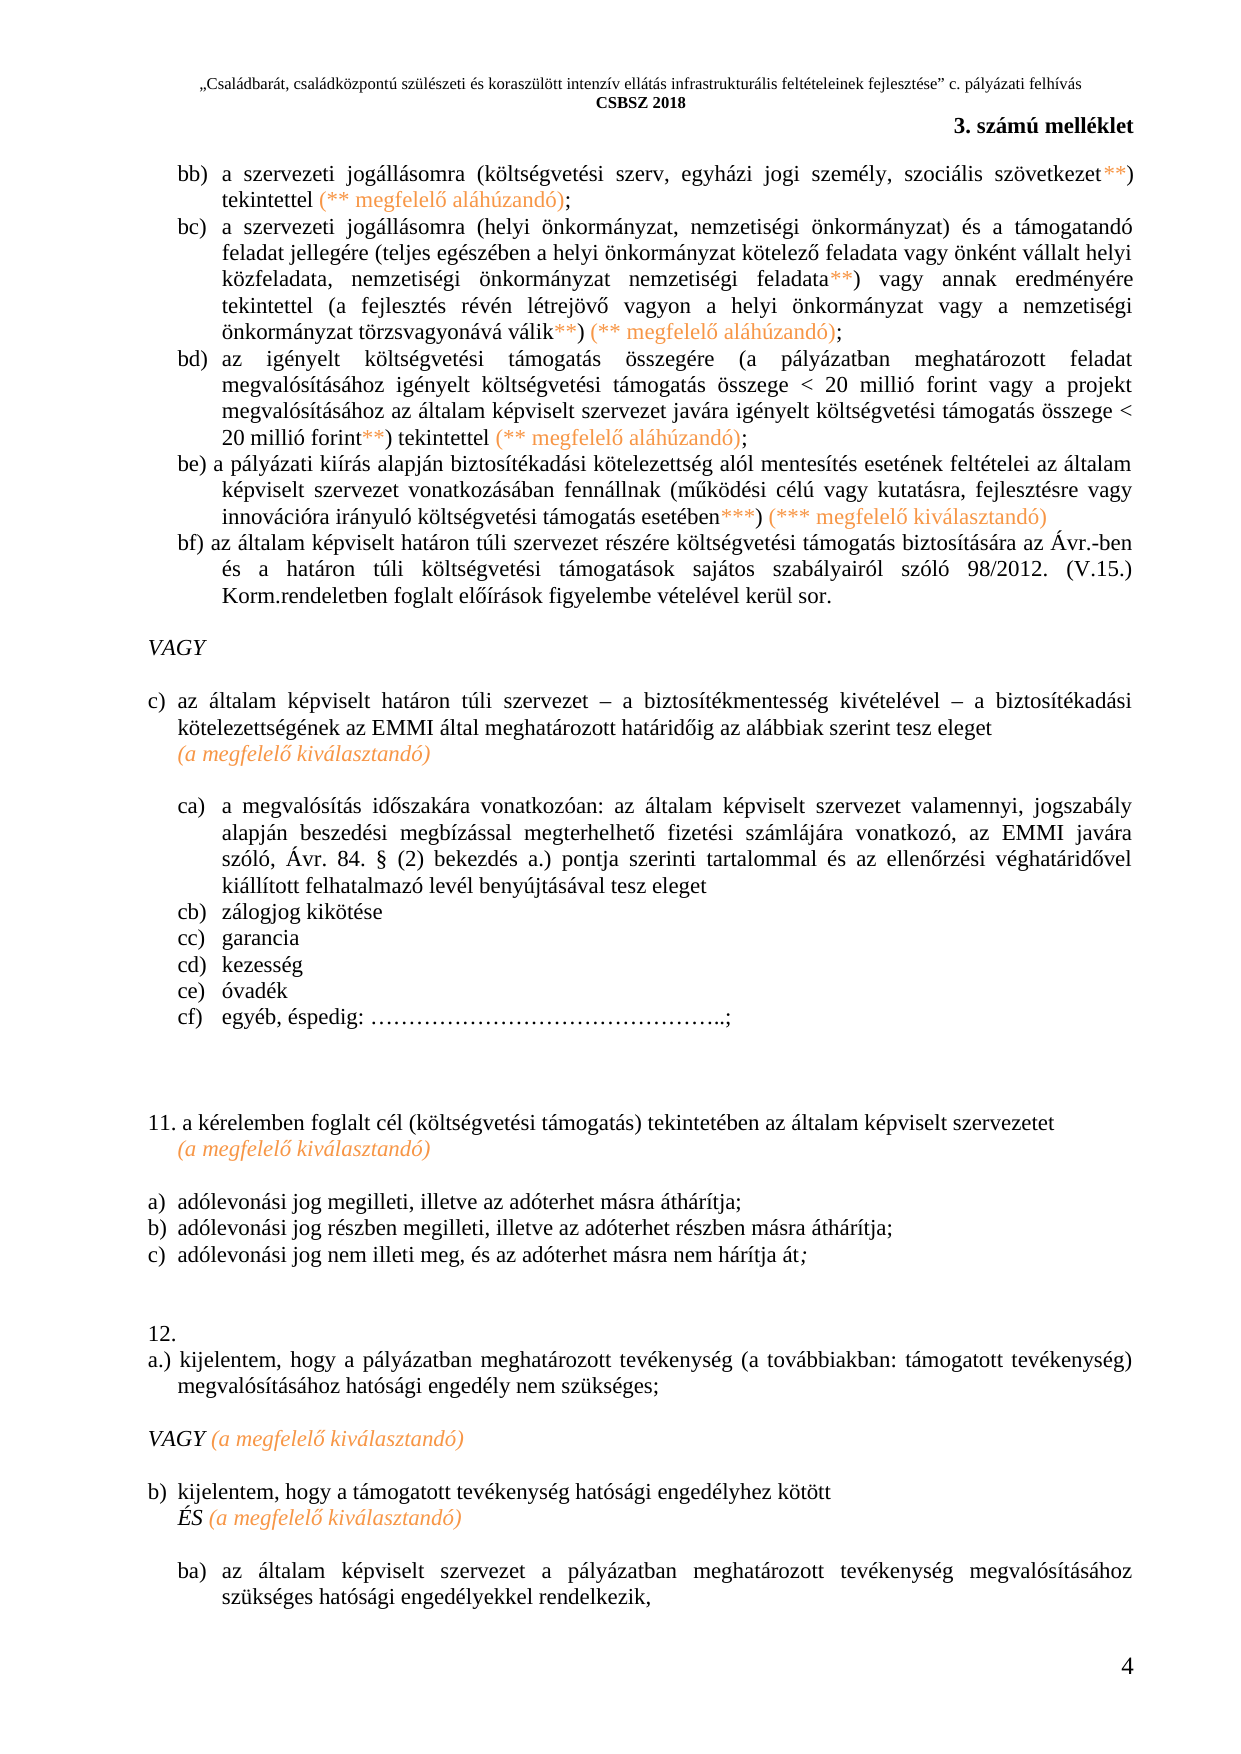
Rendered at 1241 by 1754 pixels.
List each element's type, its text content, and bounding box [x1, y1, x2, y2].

text ÉS (a megfelelő kiválasztandó) [177, 1504, 1134, 1531]
text VAGY [148, 634, 1134, 661]
list (a megfelelő kiválasztandó) [177, 740, 1134, 766]
text b) adólevonási jog részben megilleti, illetve az adóterhet részben másra áthárítja; [148, 1214, 1134, 1241]
text cc) garancia [177, 924, 1134, 951]
text b) kijelentem, hogy a támogatott tevékenység hatósági engedélyhez kötött [148, 1478, 1134, 1504]
text be) a pályázati kiírás alapján biztosítékadási kötelezettség alól mentesítés esetének feltételei az általam képviselt szervezet vonatkozásában fennállnak (működési célú vagy kutatásra, fejlesztésre vagy innovációra irányuló költségvetési támogatás esetében***) (*** megfelelő kiválasztandó) [177, 450, 1134, 529]
text cb) zálogjog kikötése [177, 898, 1134, 924]
text bd) az igényelt költségvetési támogatás összegére (a pályázatban meghatározott feladat megvalósításához igényelt költségvetési támogatás összege < 20 millió forint vagy a projekt megvalósításához az általam képviselt szervezet javára igényelt költségvetési támogatás összege < 20 millió forint**) tekintettel (** megfelelő aláhúzandó); [177, 344, 1134, 450]
text a.) kijelentem, hogy a pályázatban meghatározott tevékenység (a továbbiakban: támogatott tevékenység) megvalósításához hatósági engedély nem szükséges; [148, 1346, 1134, 1399]
text bc) a szervezeti jogállásomra (helyi önkormányzat, nemzetiségi önkormányzat) és a támogatandó feladat jellegére (teljes egészében a helyi önkormányzat kötelező feladata vagy önként vállalt helyi közfeladata, nemzetiségi önkormányzat nemzetiségi feladata**) vagy annak eredményére tekintettel (a fejlesztés révén létrejövő vagyon a helyi önkormányzat vagy a nemzetiségi önkormányzat törzsvagyonává válik**) (** megfelelő aláhúzandó); [177, 213, 1134, 344]
text bf) az általam képviselt határon túli szervezet részére költségvetési támogatás biztosítására az Ávr.-ben és a határon túli költségvetési támogatások sajátos szabályairól szóló 98/2012. (V.15.) Korm.rendeletben foglalt előírások figyelembe vételével kerül sor. [177, 529, 1134, 608]
list (a megfelelő kiválasztandó) [177, 1135, 1134, 1162]
text c) adólevonási jog nem illeti meg, és az adóterhet másra nem hárítja át; [148, 1241, 1134, 1267]
text cf) egyéb, éspedig: ………………………………………..; [177, 1003, 1134, 1030]
text ca) a megvalósítás időszakára vonatkozóan: az általam képviselt szervezet valamennyi, jogszabály alapján beszedési megbízással megterhelhető fizetési számlájára vonatkozó, az EMMI javára szóló, Ávr. 84. § (2) bekezdés a.) pontja szerinti tartalommal és az ellenőrzési véghatáridővel kiállított felhatalmazó levél benyújtásával tesz eleget [177, 793, 1134, 898]
text VAGY (a megfelelő kiválasztandó) [148, 1425, 1134, 1451]
text 12. [148, 1320, 1134, 1346]
text 11. a kérelemben foglalt cél (költségvetési támogatás) tekintetében az általam képviselt szervezetet [148, 1109, 1134, 1135]
list az általam képviselt határon túli szervezet – a biztosítékmentesség kivételével – a biztosítékadási kötelezettségének az EMMI által meghatározott határidőig az alábbiak szerint tesz eleget [148, 687, 1134, 740]
text ce) óvadék [177, 977, 1134, 1003]
text cd) kezesség [177, 951, 1134, 977]
text bb) a szervezeti jogállásomra (költségvetési szerv, egyházi jogi személy, szociális szövetkezet**) tekintettel (** megfelelő aláhúzandó); [177, 160, 1134, 213]
text ba) az általam képviselt szervezet a pályázatban meghatározott tevékenység megvalósításához szükséges hatósági engedélyekkel rendelkezik, [177, 1557, 1134, 1609]
text a) adólevonási jog megilleti, illetve az adóterhet másra áthárítja; [148, 1188, 1134, 1214]
